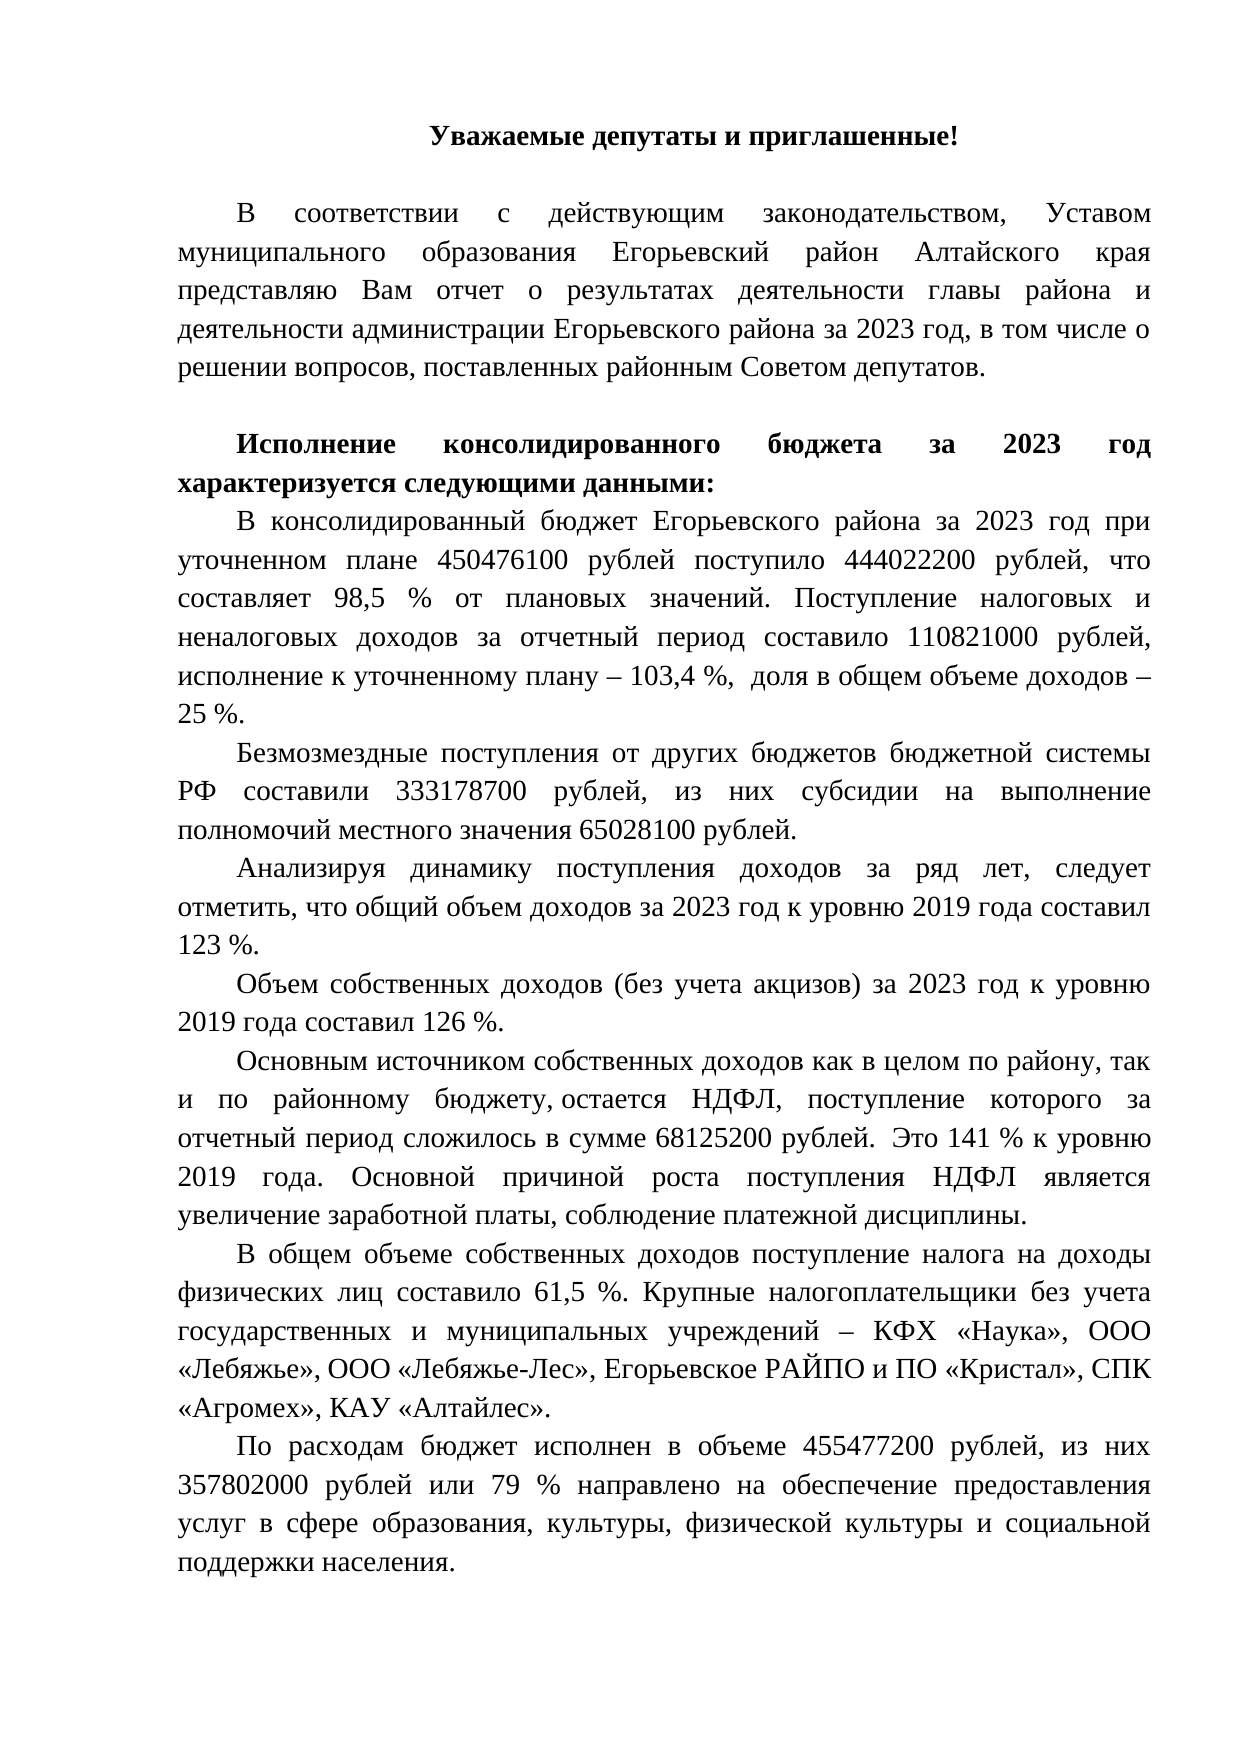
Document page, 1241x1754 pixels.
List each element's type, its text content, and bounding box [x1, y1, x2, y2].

text Объем собственных доходов (без учета акцизов) за 2023 год к уровню 2019 года составил 126 %. [177, 966, 1152, 1038]
text Анализируя динамику поступления доходов за ряд лет, следует отметить, что общий объем доходов за 2023 год к уровню 2019 года составил 123 %. [177, 850, 1152, 961]
text Безмозмездные поступления от других бюджетов бюджетной системы РФ составили 333178700 рублей, из них субсидии на выполнение полномочий местного значения 65028100 рублей. [177, 735, 1152, 845]
text В соответствии с действующим законодательством, Уставом муниципального образования Егорьевский район Алтайского края представляю Вам отчет о результатах деятельности главы района и деятельности администрации Егорьевского района за 2023 год, в том числе о решении вопросов, поставленных районным Советом депутатов. [177, 195, 1152, 383]
text Исполнение консолидированного бюджета за 2023 год характеризуется следующими данными: [177, 426, 1152, 498]
text По расходам бюджет исполнен в объеме 455477200 рублей, из них 357802000 рублей или 79 % направлено на обеспечение предоставления услуг в сфере образования, культуры, физической культуры и социальной поддержки населения. [177, 1428, 1152, 1578]
text Уважаемые депутаты и приглашенные! [177, 118, 1152, 152]
text Основным источником собственных доходов как в целом по району, так и по районному бюджету, остается НДФЛ, поступление которого за отчетный период сложилось в сумме 68125200 рублей. Это 141 % к уровню 2019 года. Основной причиной роста поступления НДФЛ является увеличение заработной платы, соблюдение платежной дисциплины. [177, 1043, 1152, 1231]
text В консолидированный бюджет Егорьевского района за 2023 год при уточненном плане 450476100 рублей поступило 444022200 рублей, что составляет 98,5 % от плановых значений. Поступление налоговых и неналоговых доходов за отчетный период составило 110821000 рублей, исполнение к уточненному плану – 103,4 %, доля в общем объеме доходов – 25 %. [177, 503, 1152, 730]
text В общем объеме собственных доходов поступление налога на доходы физических лиц составило 61,5 %. Крупные налогоплательщики без учета государственных и муниципальных учреждений – КФХ «Наука», ООО «Лебяжье», ООО «Лебяжье-Лес», Егорьевское РАЙПО и ПО «Кристал», СПК «Агромех», КАУ «Алтайлес». [177, 1236, 1152, 1423]
